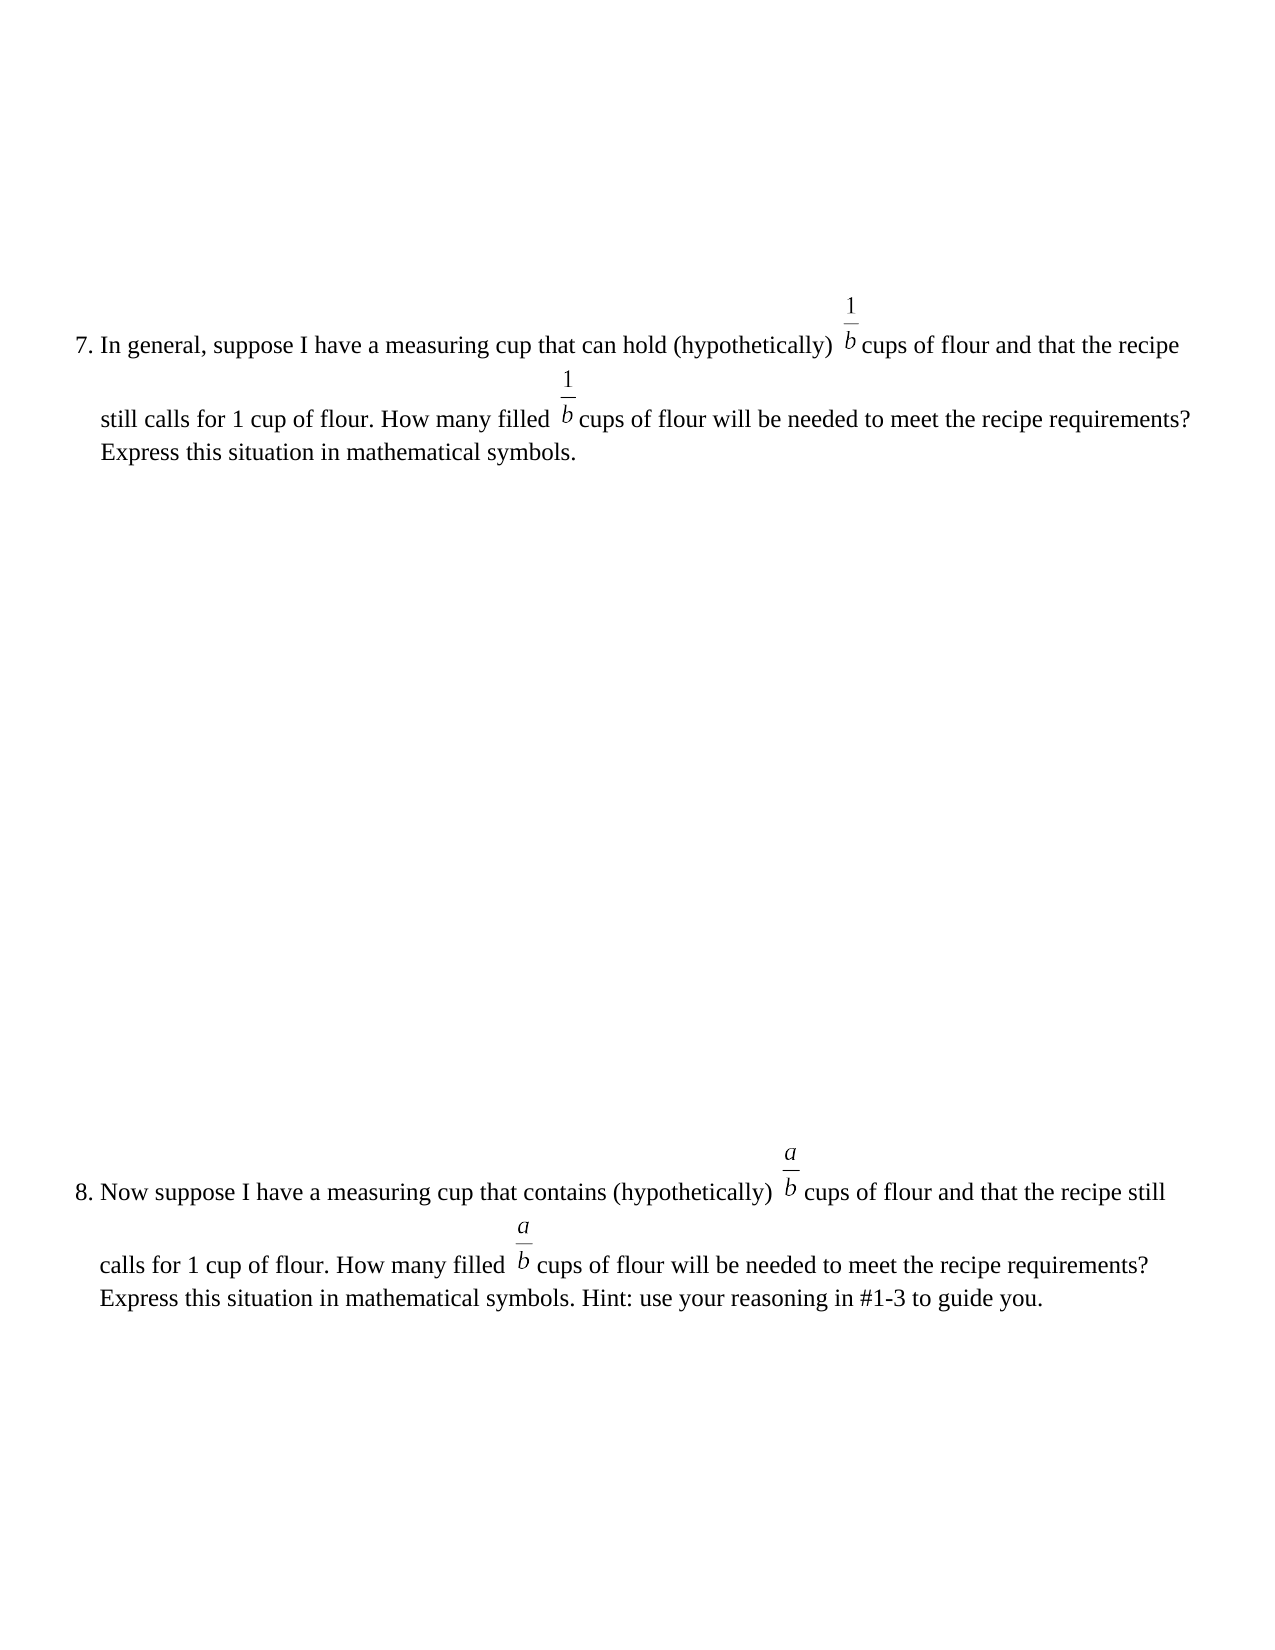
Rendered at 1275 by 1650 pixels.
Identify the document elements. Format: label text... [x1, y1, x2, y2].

text 7. In general, suppose I have a measuring cup that can hold (hypothetically) cups of flour and that the recipe still calls for 1 cup of flour. How many filled cups of flour will be needed to meet the recipe requirements? Express this situation in mathematical symbols. [75, 290, 1200, 466]
text 8. Now suppose I have a measuring cup that contains (hypothetically) cups of flour and that the recipe still calls for 1 cup of flour. How many filled cups of flour will be needed to meet the recipe requirements? Express this situation in mathematical symbols. Hint: use your reasoning in #1-3 to guide you. [75, 1137, 1200, 1312]
